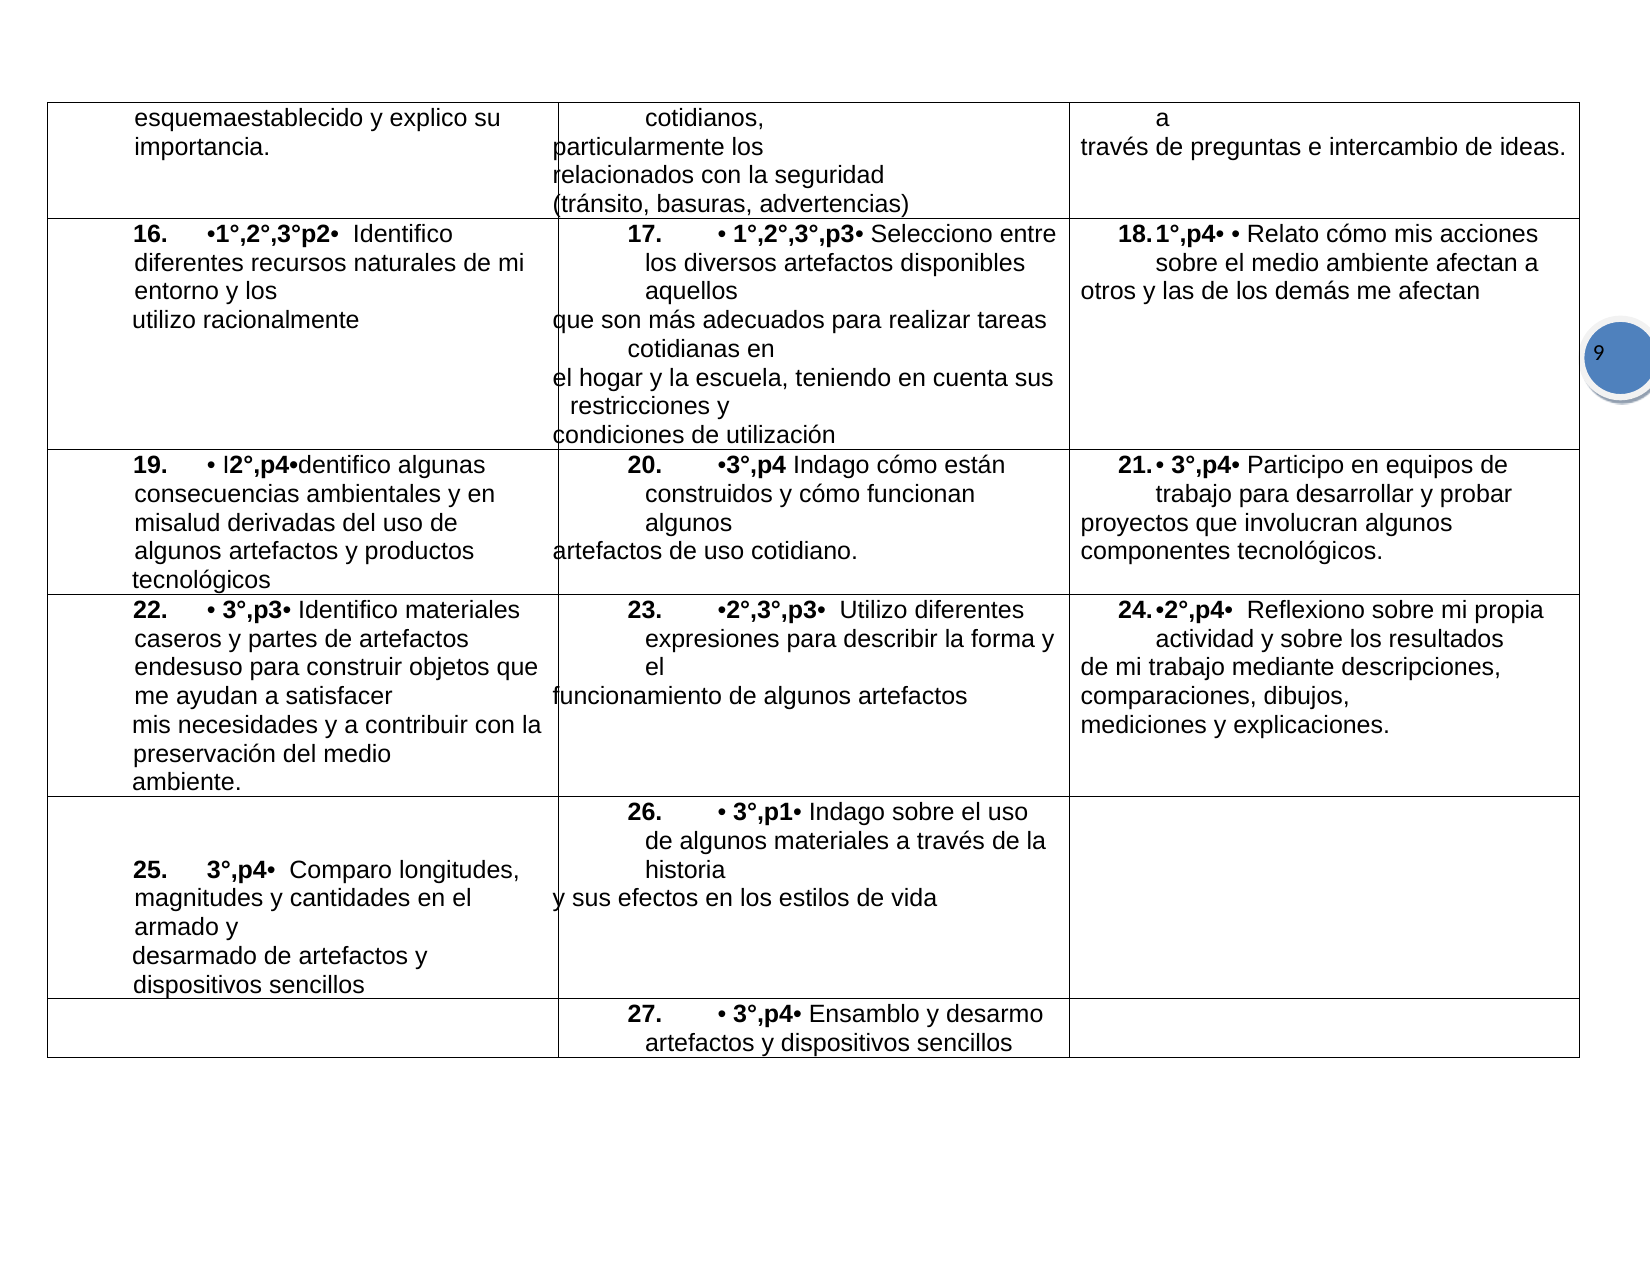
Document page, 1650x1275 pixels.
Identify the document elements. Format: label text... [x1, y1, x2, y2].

table_cell •2°,3°,p3• Utilizo diferentes expresiones para describir la forma y el funcionamiento de algunos artefactos [559, 595, 1069, 796]
table_cell 3°,p4• Comparo longitudes, magnitudes y cantidades en el armado y desarmado de artefactos y dispositivos sencillos [48, 797, 558, 998]
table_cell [48, 103, 558, 218]
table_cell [559, 103, 1069, 218]
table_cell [1070, 103, 1579, 218]
table_cell • I2°,p4•dentifico algunas consecuencias ambientales y en misalud derivadas del uso de algunos artefactos y productos tecnológicos [48, 450, 558, 594]
table_cell • 3°,p4• Participo en equipos de trabajo para desarrollar y probar proyectos que involucran algunos componentes tecnológicos. [1070, 450, 1579, 594]
table_cell •2°,p4• Reflexiono sobre mi propia actividad y sobre los resultados de mi trabajo mediante descripciones, comparaciones, dibujos, mediciones y explicaciones. [1070, 595, 1579, 796]
table_cell •1°,2°,3°p2• Identifico diferentes recursos naturales de mi entorno y los utilizo racionalmente [48, 219, 558, 449]
table_cell • 3°,p3• Identifico materiales caseros y partes de artefactos endesuso para construir objetos que me ayudan a satisfacer mis necesidades y a contribuir con la preservación del medio ambiente. [48, 595, 558, 796]
table_cell [48, 999, 558, 1057]
table_cell [1070, 797, 1579, 998]
table_cell • 1°,2°,3°,p3• Selecciono entre los diversos artefactos disponibles aquellos que son más adecuados para realizar tareas cotidianas en el hogar y la escuela, teniendo en cuenta sus restricciones y condiciones de utilización [559, 219, 1069, 449]
table_cell • 3°,p1• Indago sobre el uso de algunos materiales a través de la historia y sus efectos en los estilos de vida [559, 797, 1069, 998]
table_cell •3°,p4 Indago cómo están construidos y cómo funcionan algunos artefactos de uso cotidiano. [559, 450, 1069, 594]
table_cell [1070, 999, 1579, 1057]
table_cell 1°,p4• • Relato cómo mis acciones sobre el medio ambiente afectan a otros y las de los demás me afectan [1070, 219, 1579, 449]
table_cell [559, 999, 1069, 1057]
